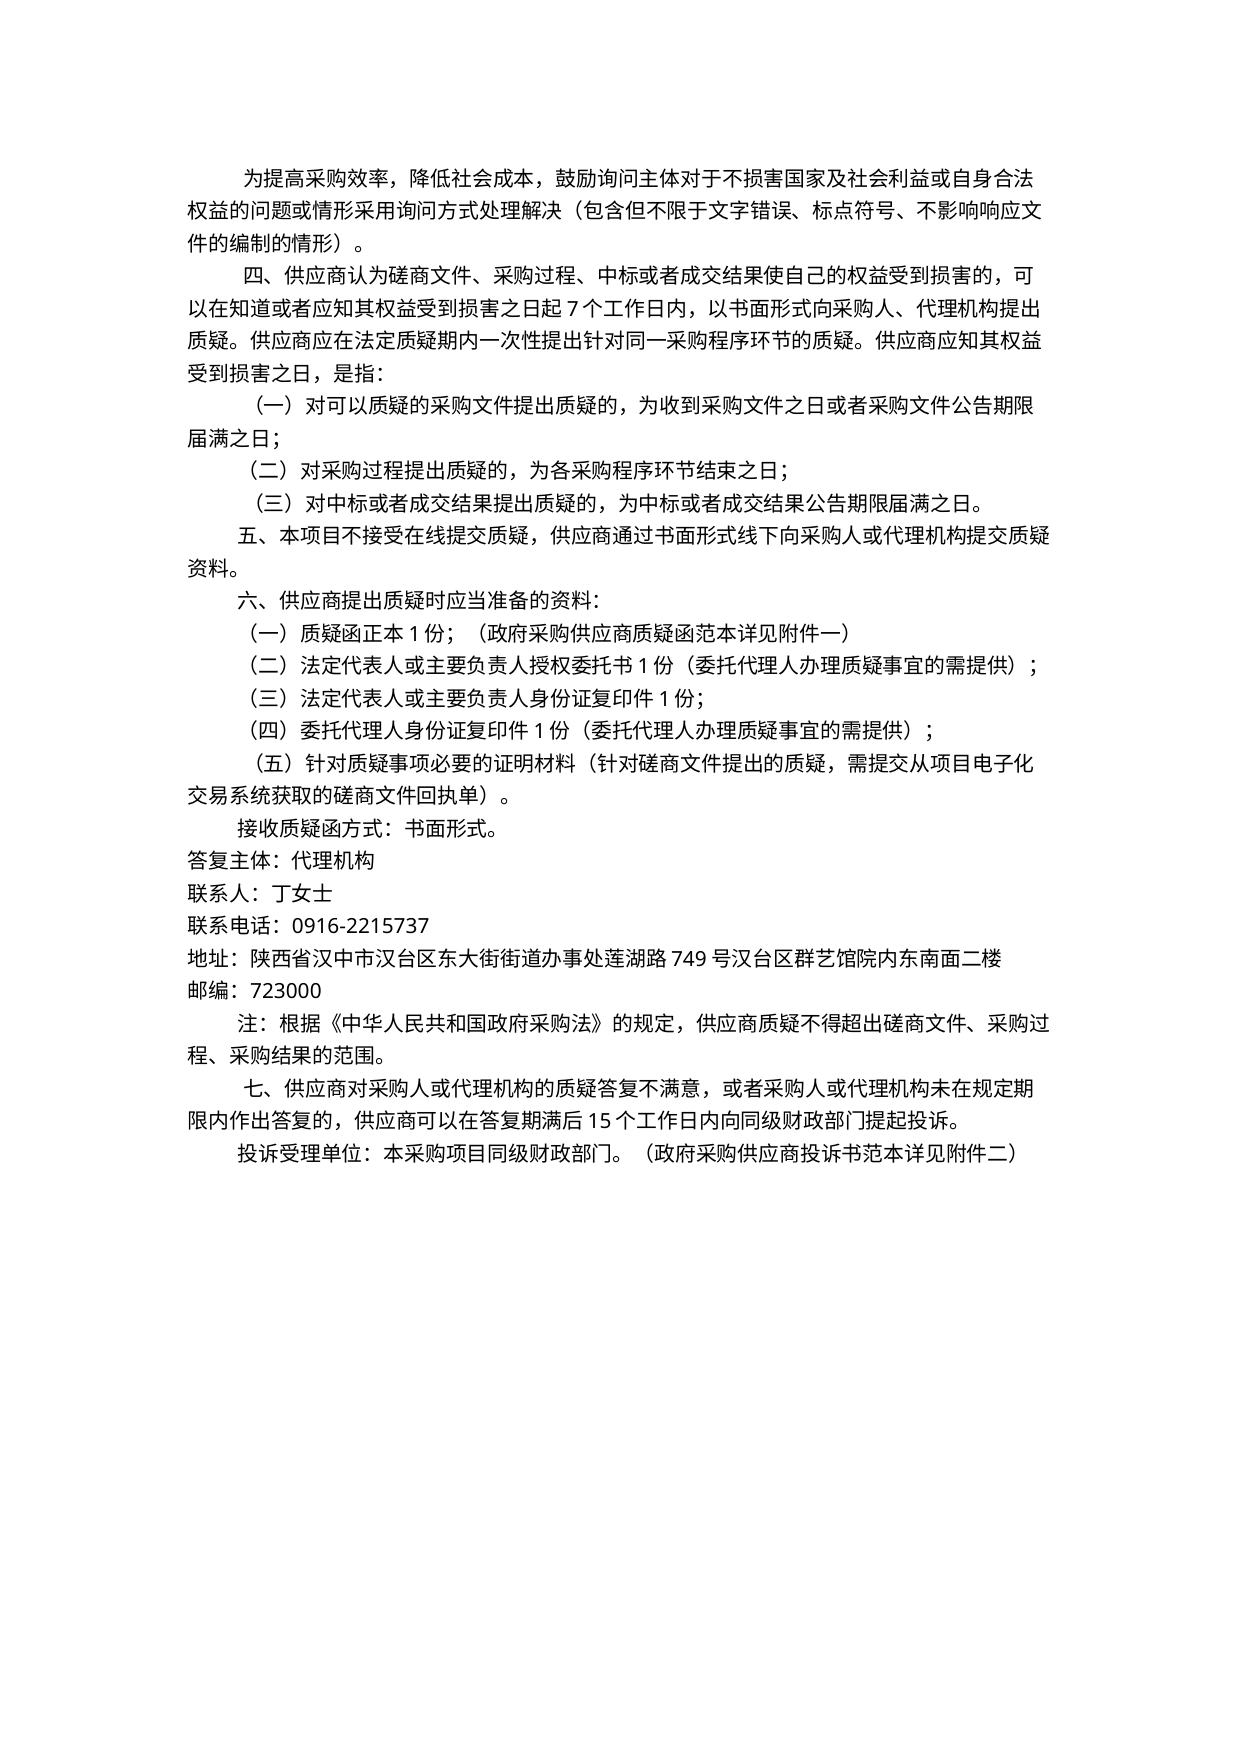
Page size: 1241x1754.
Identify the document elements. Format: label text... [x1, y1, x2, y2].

text （一）对可以质疑的采购文件提出质疑的，为收到采购文件之日或者采购文件公告期限届满之日； [187, 389, 1053, 454]
text （五）针对质疑事项必要的证明材料（针对磋商文件提出的质疑，需提交从项目电子化交易系统获取的磋商文件回执单）。 [187, 747, 1053, 812]
text （三）法定代表人或主要负责人身份证复印件1份； [187, 682, 1053, 714]
text （三）对中标或者成交结果提出质疑的，为中标或者成交结果公告期限届满之日。 [187, 487, 1053, 519]
text （二）对采购过程提出质疑的，为各采购程序环节结束之日； [187, 454, 1053, 487]
text 接收质疑函方式：书面形式。 [187, 812, 1053, 844]
text 答复主体：代理机构 [187, 844, 1053, 877]
text 注：根据《中华人民共和国政府采购法》的规定，供应商质疑不得超出磋商文件、采购过程、采购结果的范围。 [187, 1007, 1053, 1072]
text 五、本项目不接受在线提交质疑，供应商通过书面形式线下向采购人或代理机构提交质疑资料。 [187, 519, 1053, 584]
text 为提高采购效率，降低社会成本，鼓励询问主体对于不损害国家及社会利益或自身合法权益的问题或情形采用询问方式处理解决（包含但不限于文字错误、标点符号、不影响响应文件的编制的情形）。 [187, 162, 1053, 259]
text 联系人：丁女士 [187, 877, 1053, 909]
text 七、供应商对采购人或代理机构的质疑答复不满意，或者采购人或代理机构未在规定期限内作出答复的，供应商可以在答复期满后15个工作日内向同级财政部门提起投诉。 [187, 1072, 1053, 1137]
text 联系电话：0916-2215737 [187, 909, 1053, 942]
text （四）委托代理人身份证复印件1份（委托代理人办理质疑事宜的需提供）； [187, 714, 1053, 747]
text （一）质疑函正本1份；（政府采购供应商质疑函范本详见附件一） [187, 617, 1053, 649]
text 六、供应商提出质疑时应当准备的资料： [187, 584, 1053, 617]
text 投诉受理单位：本采购项目同级财政部门。（政府采购供应商投诉书范本详见附件二） [187, 1137, 1053, 1169]
text 邮编：723000 [187, 974, 1053, 1007]
text 地址：陕西省汉中市汉台区东大街街道办事处莲湖路749号汉台区群艺馆院内东南面二楼 [187, 942, 1053, 974]
text 四、供应商认为磋商文件、采购过程、中标或者成交结果使自己的权益受到损害的，可以在知道或者应知其权益受到损害之日起7个工作日内，以书面形式向采购人、代理机构提出质疑。供应商应在法定质疑期内一次性提出针对同一采购程序环节的质疑。供应商应知其权益受到损害之日，是指： [187, 259, 1053, 389]
text （二）法定代表人或主要负责人授权委托书1份（委托代理人办理质疑事宜的需提供）； [187, 649, 1053, 682]
